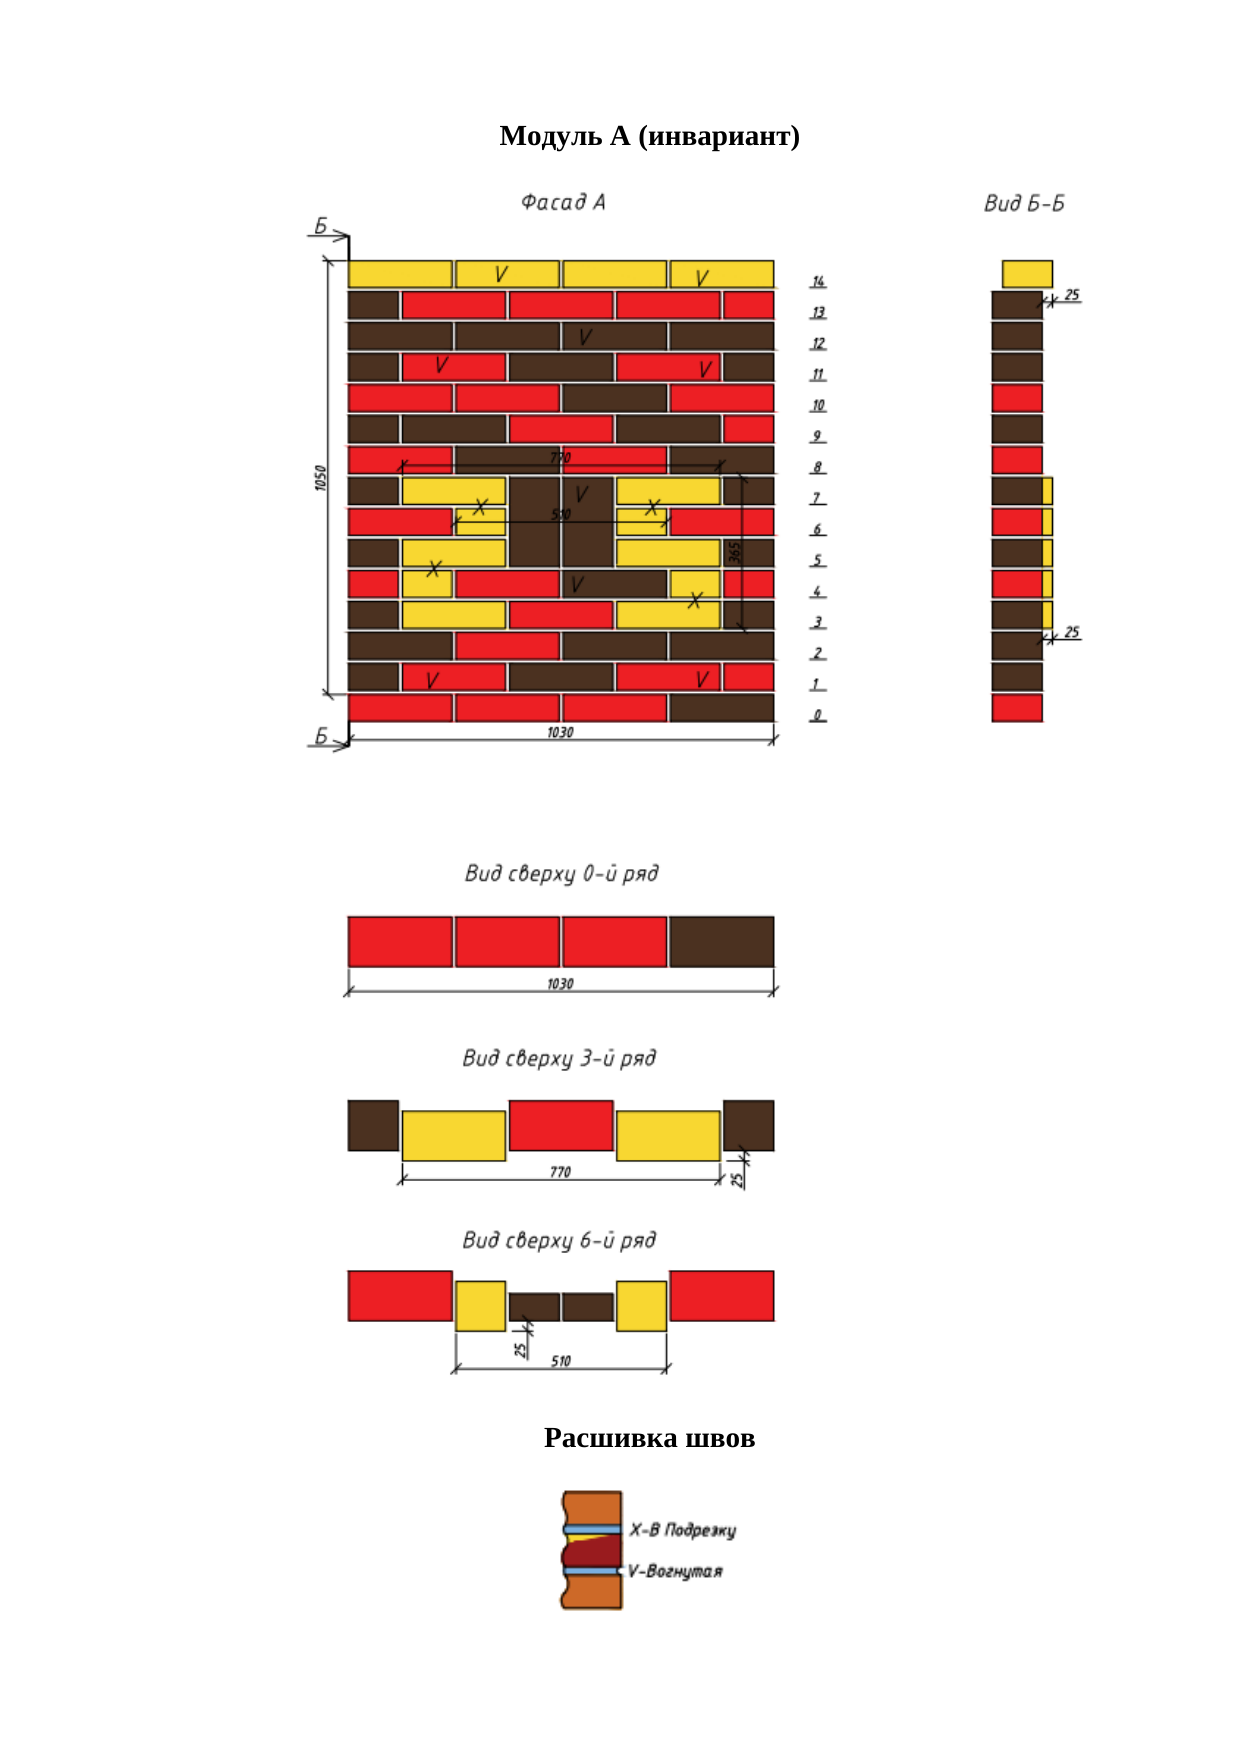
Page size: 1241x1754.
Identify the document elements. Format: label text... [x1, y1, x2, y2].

picture [246, 168, 1152, 1404]
text Расшивка швов [148, 1420, 1152, 1453]
picture [550, 1470, 750, 1625]
text Модуль А (инвариант) [148, 118, 1152, 152]
